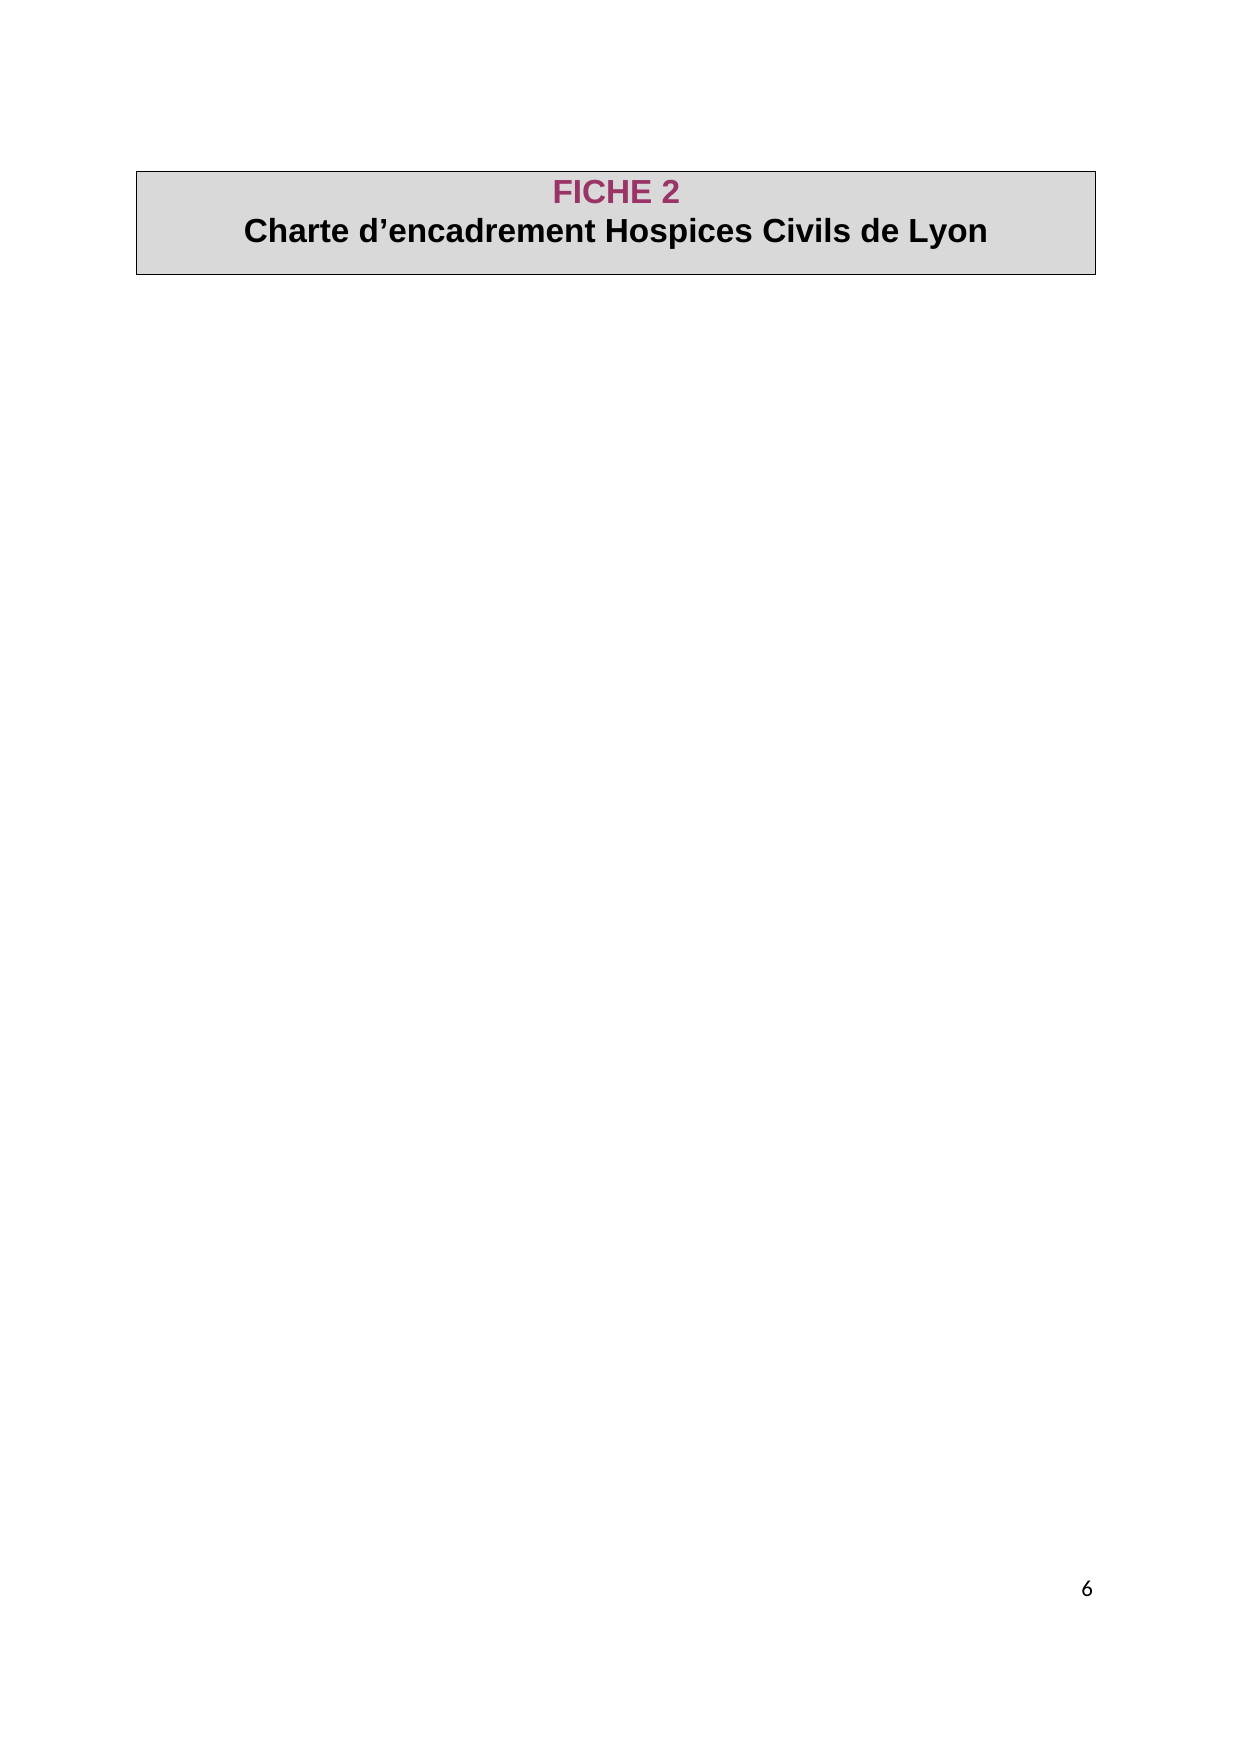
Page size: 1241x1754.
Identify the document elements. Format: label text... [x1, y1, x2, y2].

table_header FICHE 2 Charte d’encadrement Hospices Civils de Lyon [137, 172, 1095, 274]
